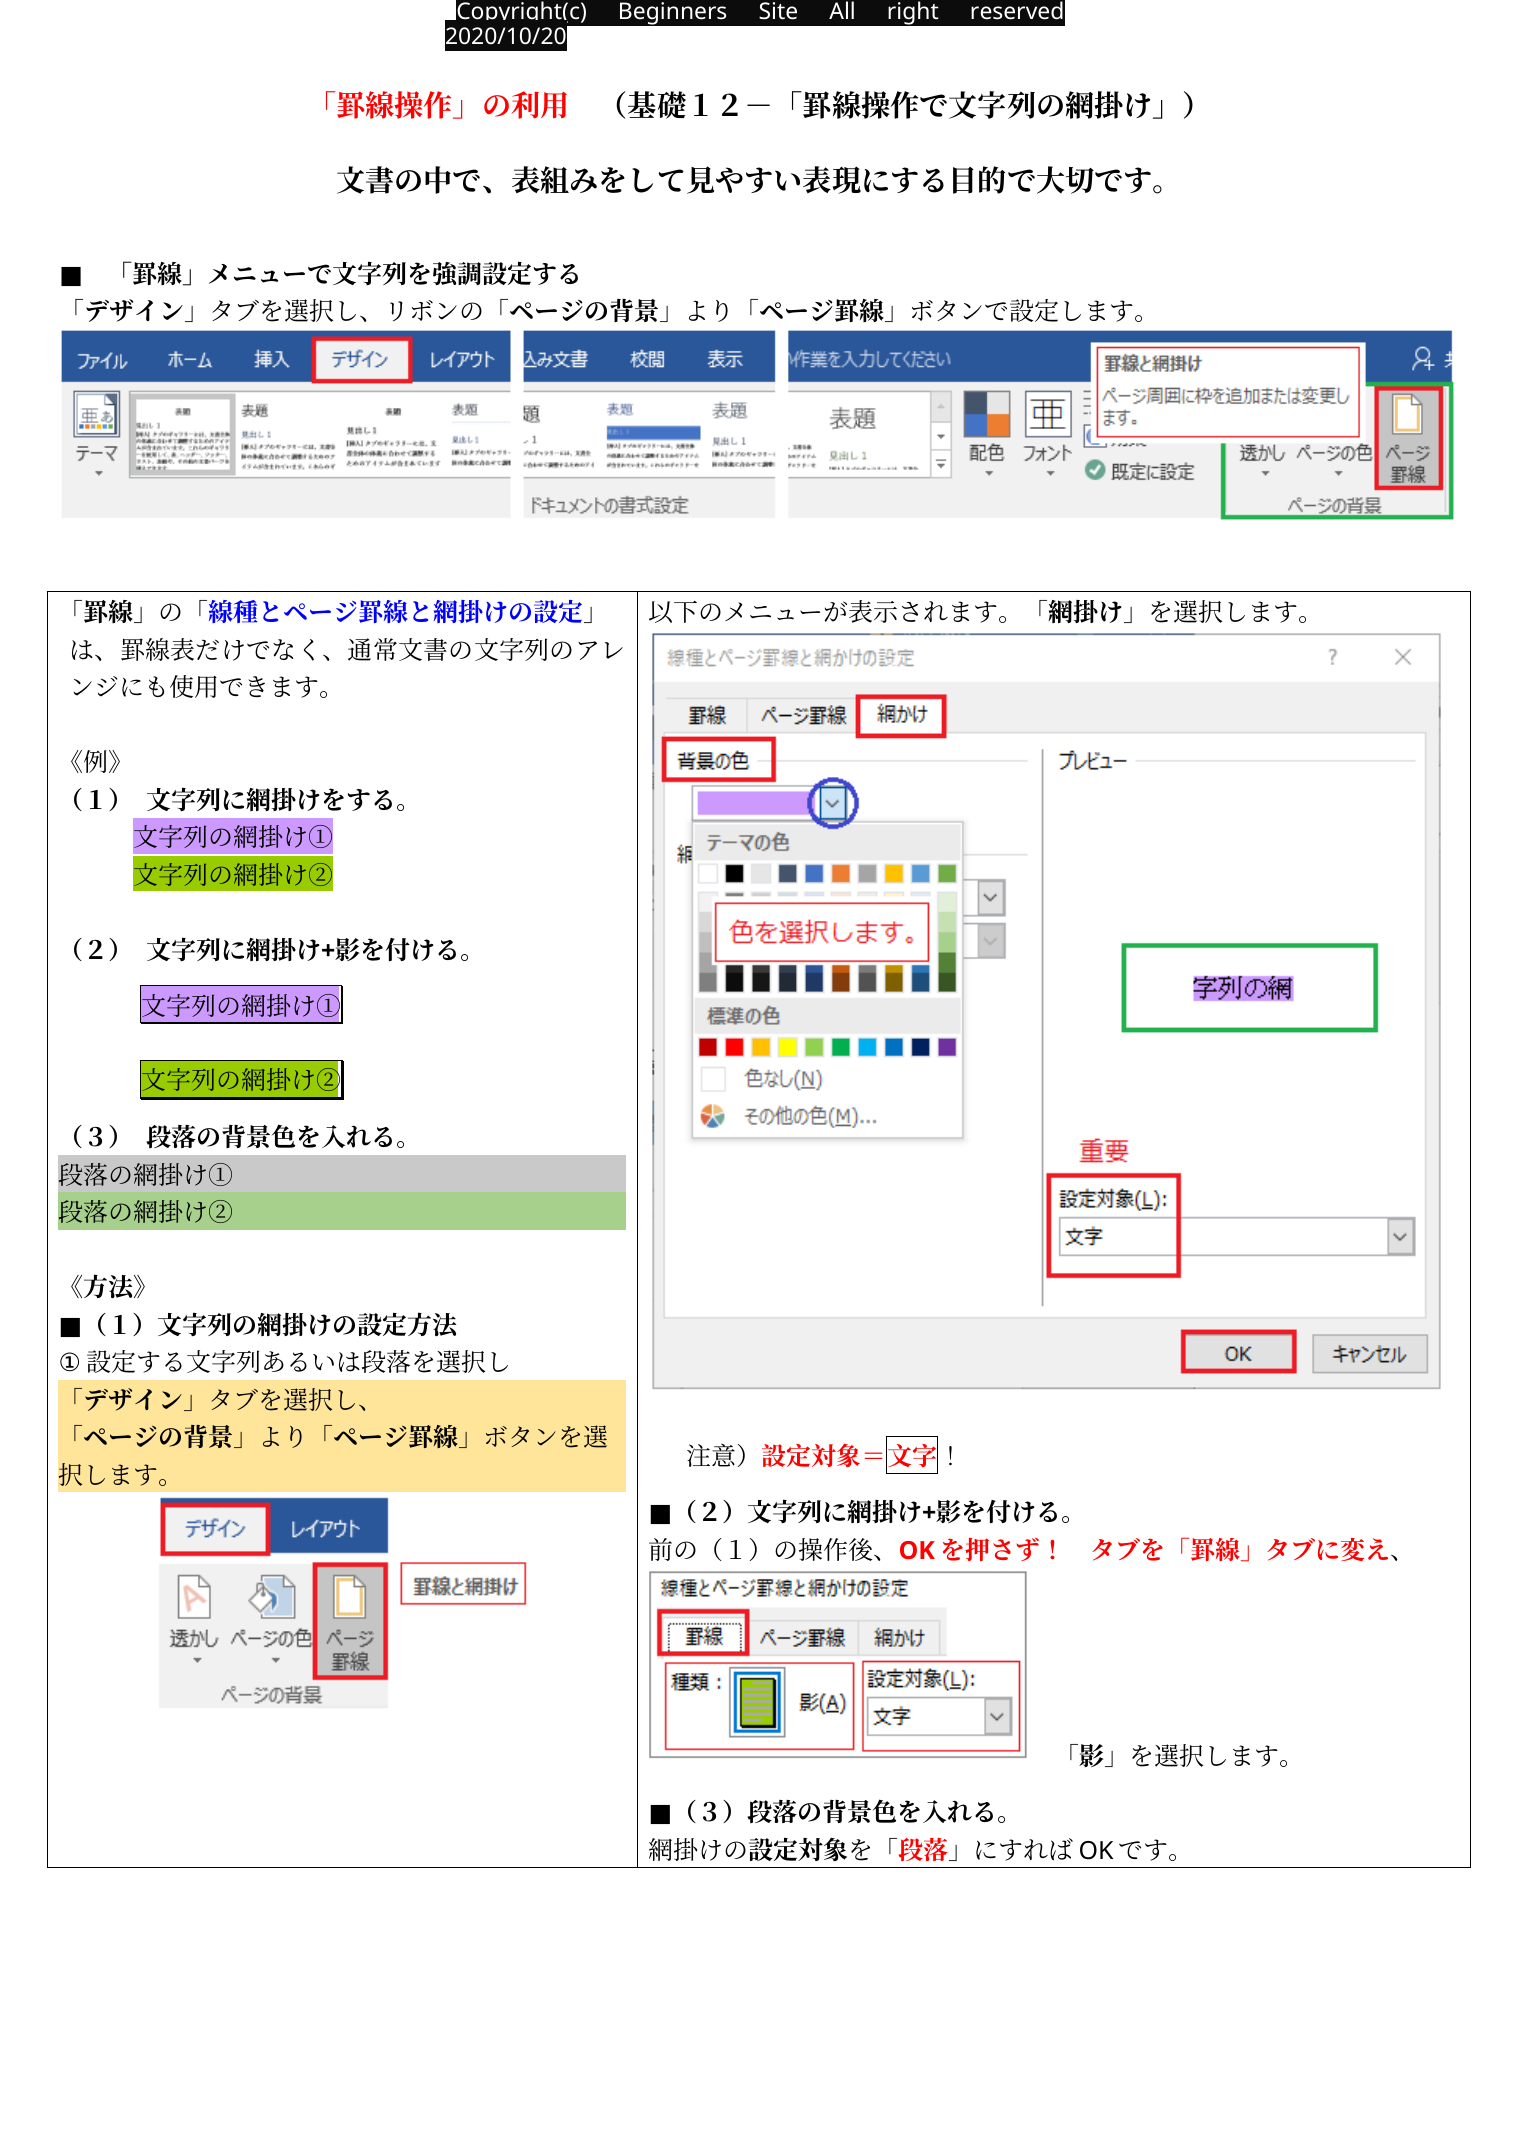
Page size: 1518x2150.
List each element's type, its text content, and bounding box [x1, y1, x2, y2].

picture [153, 1492, 531, 1710]
text ■ 「罫線」メニューで文字列を強調設定する [59, 254, 1459, 291]
text 「デザイン」タブを選択し、リボンの「ページの背景」より「ページ罫線」ボタンで設定します。 [59, 291, 1459, 329]
picture [648, 1567, 1030, 1766]
picture [59, 328, 1458, 524]
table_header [48, 592, 637, 1867]
text 文書の中で、表組みをして見やすい表現にする目的で大切です。 [59, 141, 1459, 216]
picture [648, 629, 1444, 1394]
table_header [638, 592, 1470, 1867]
text 「罫線操作」の利用 （基礎１２－「罫線操作で文字列の網掛け」） [59, 66, 1459, 141]
